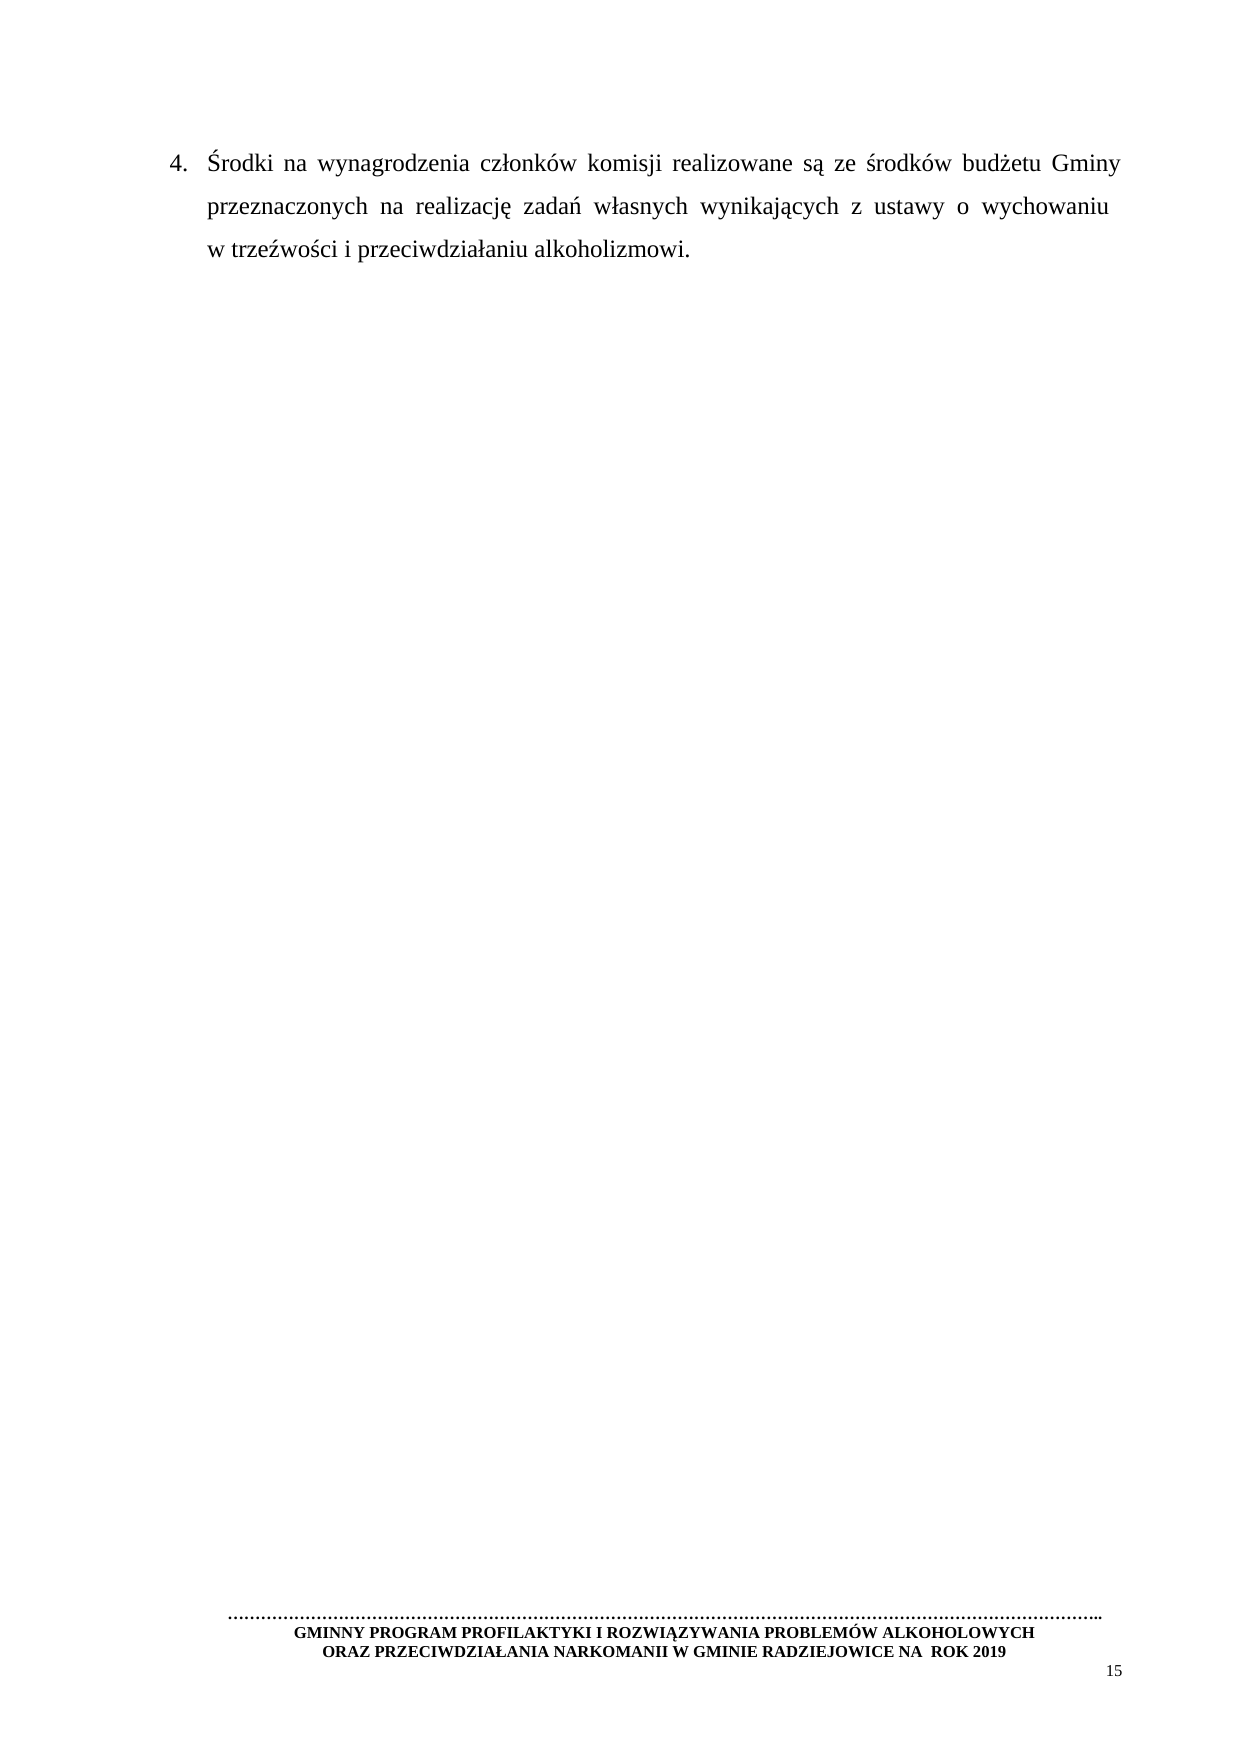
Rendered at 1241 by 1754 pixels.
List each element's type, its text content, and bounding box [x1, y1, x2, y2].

list Środki na wynagrodzenia członków komisji realizowane są ze środków budżetu Gminy przeznaczonych na realizację zadań własnych wynikających z ustawy o wychowaniu w trzeźwości i przeciwdziałaniu alkoholizmowi. [169, 148, 1122, 263]
